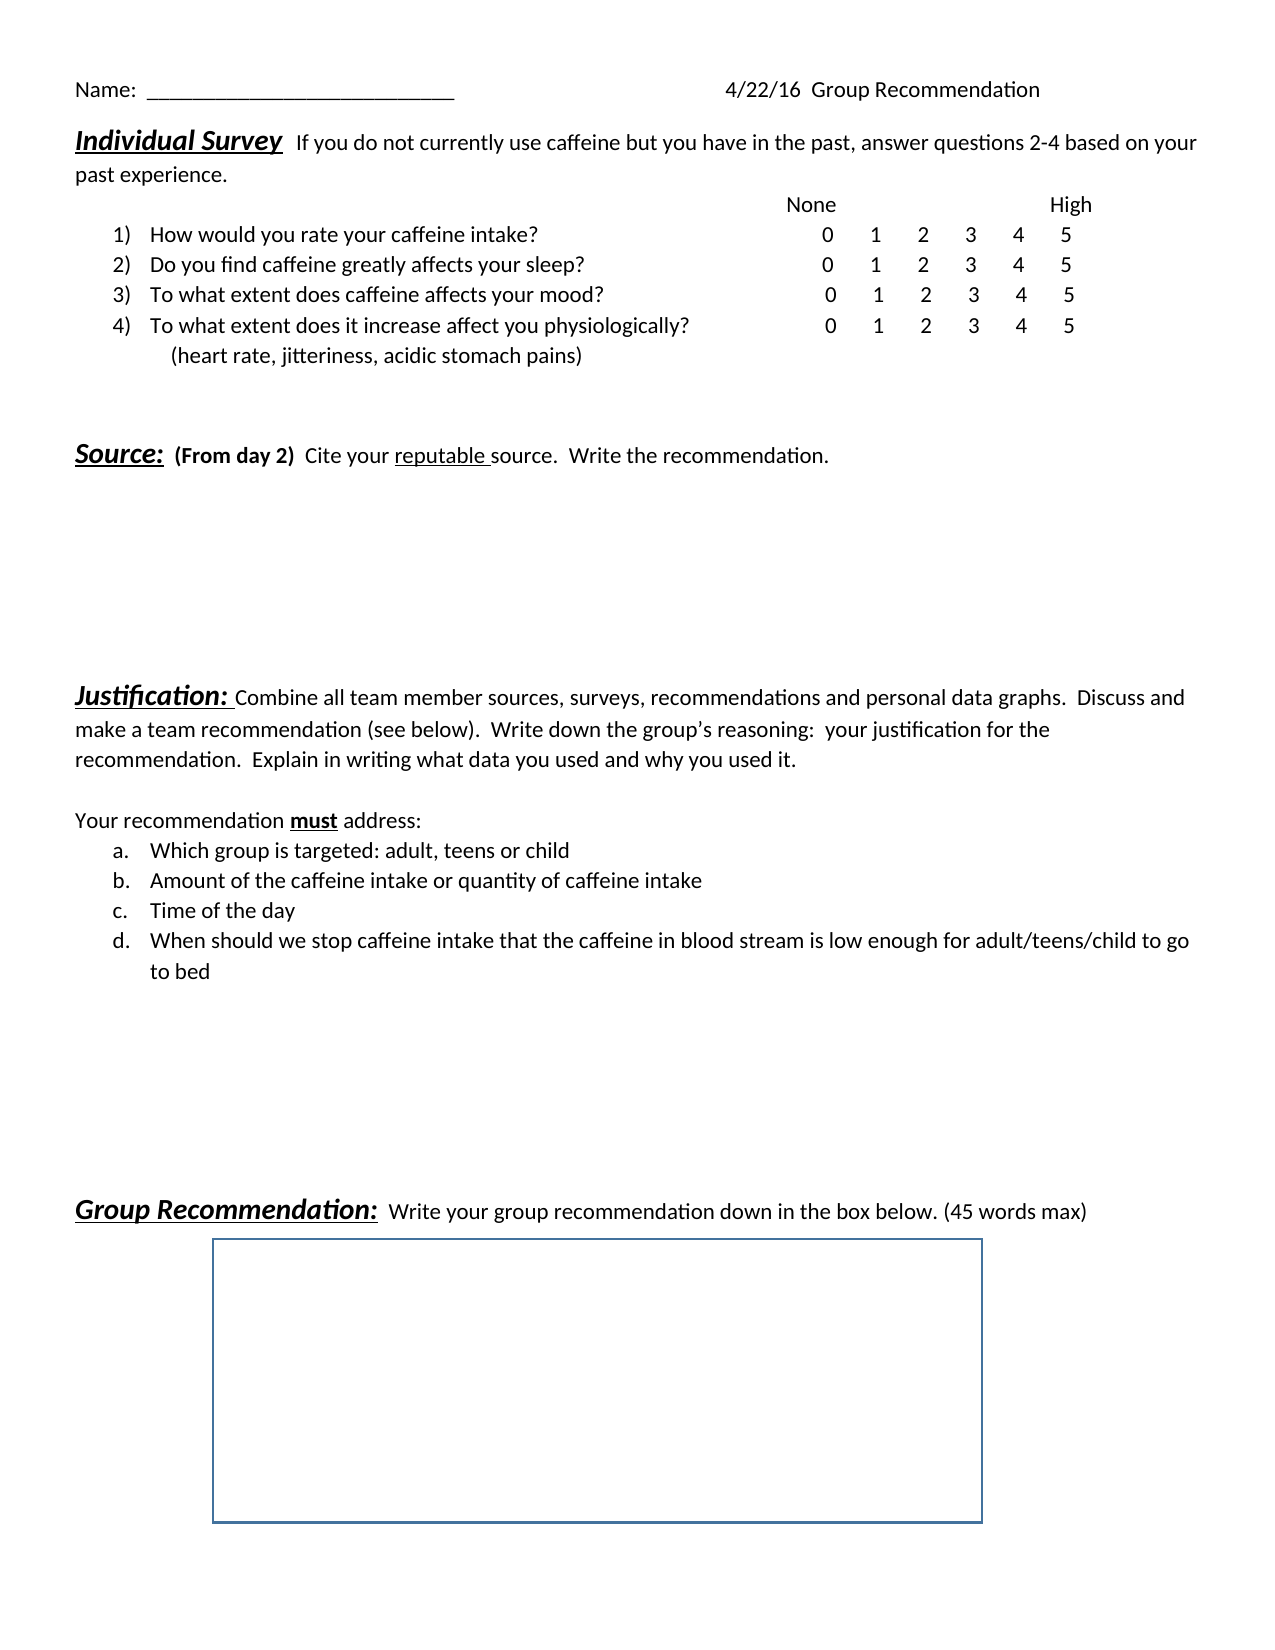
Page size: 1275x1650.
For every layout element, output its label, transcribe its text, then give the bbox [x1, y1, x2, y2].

text Group Recommendation: Write your group recommendation down in the box below. (45 words max) [75, 1191, 1200, 1227]
list Amount of the caffeine intake or quantity of caffeine intake [112, 866, 1200, 894]
list To what extent does caffeine affects your mood? 0 1 2 3 4 5 [112, 281, 1200, 308]
text Name: ___________________________ 4/22/16 Group Recommendation [75, 75, 1200, 103]
list Do you find caffeine greatly affects your sleep? 0 1 2 3 4 5 [112, 250, 1200, 278]
list (heart rate, jitteriness, acidic stomach pains) [150, 341, 1200, 369]
list None High [150, 190, 1200, 218]
list Time of the day [112, 896, 1200, 924]
text Individual Survey If you do not currently use caffeine but you have in the past, answer questions 2-4 based on your past experience. [75, 122, 1200, 188]
list Which group is targeted: adult, teens or child [112, 836, 1200, 864]
list When should we stop caffeine intake that the caffeine in blood stream is low enough for adult/teens/child to go to bed [112, 927, 1200, 985]
list To what extent does it increase affect you physiologically? 0 1 2 3 4 5 [112, 311, 1200, 339]
text Source: (From day 2) Cite your reputable source. Write the recommendation. [75, 435, 1200, 470]
list Justification: Combine all team member sources, surveys, recommendations and personal data graphs. Discuss and make a team recommendation (see below). Write down the group’s reasoning: your justification for the recommendation. Explain in writing what data you used and why you used it. [75, 677, 1200, 773]
list How would you rate your caffeine intake? 0 1 2 3 4 5 [112, 220, 1200, 248]
list Your recommendation must address: [75, 806, 1200, 834]
